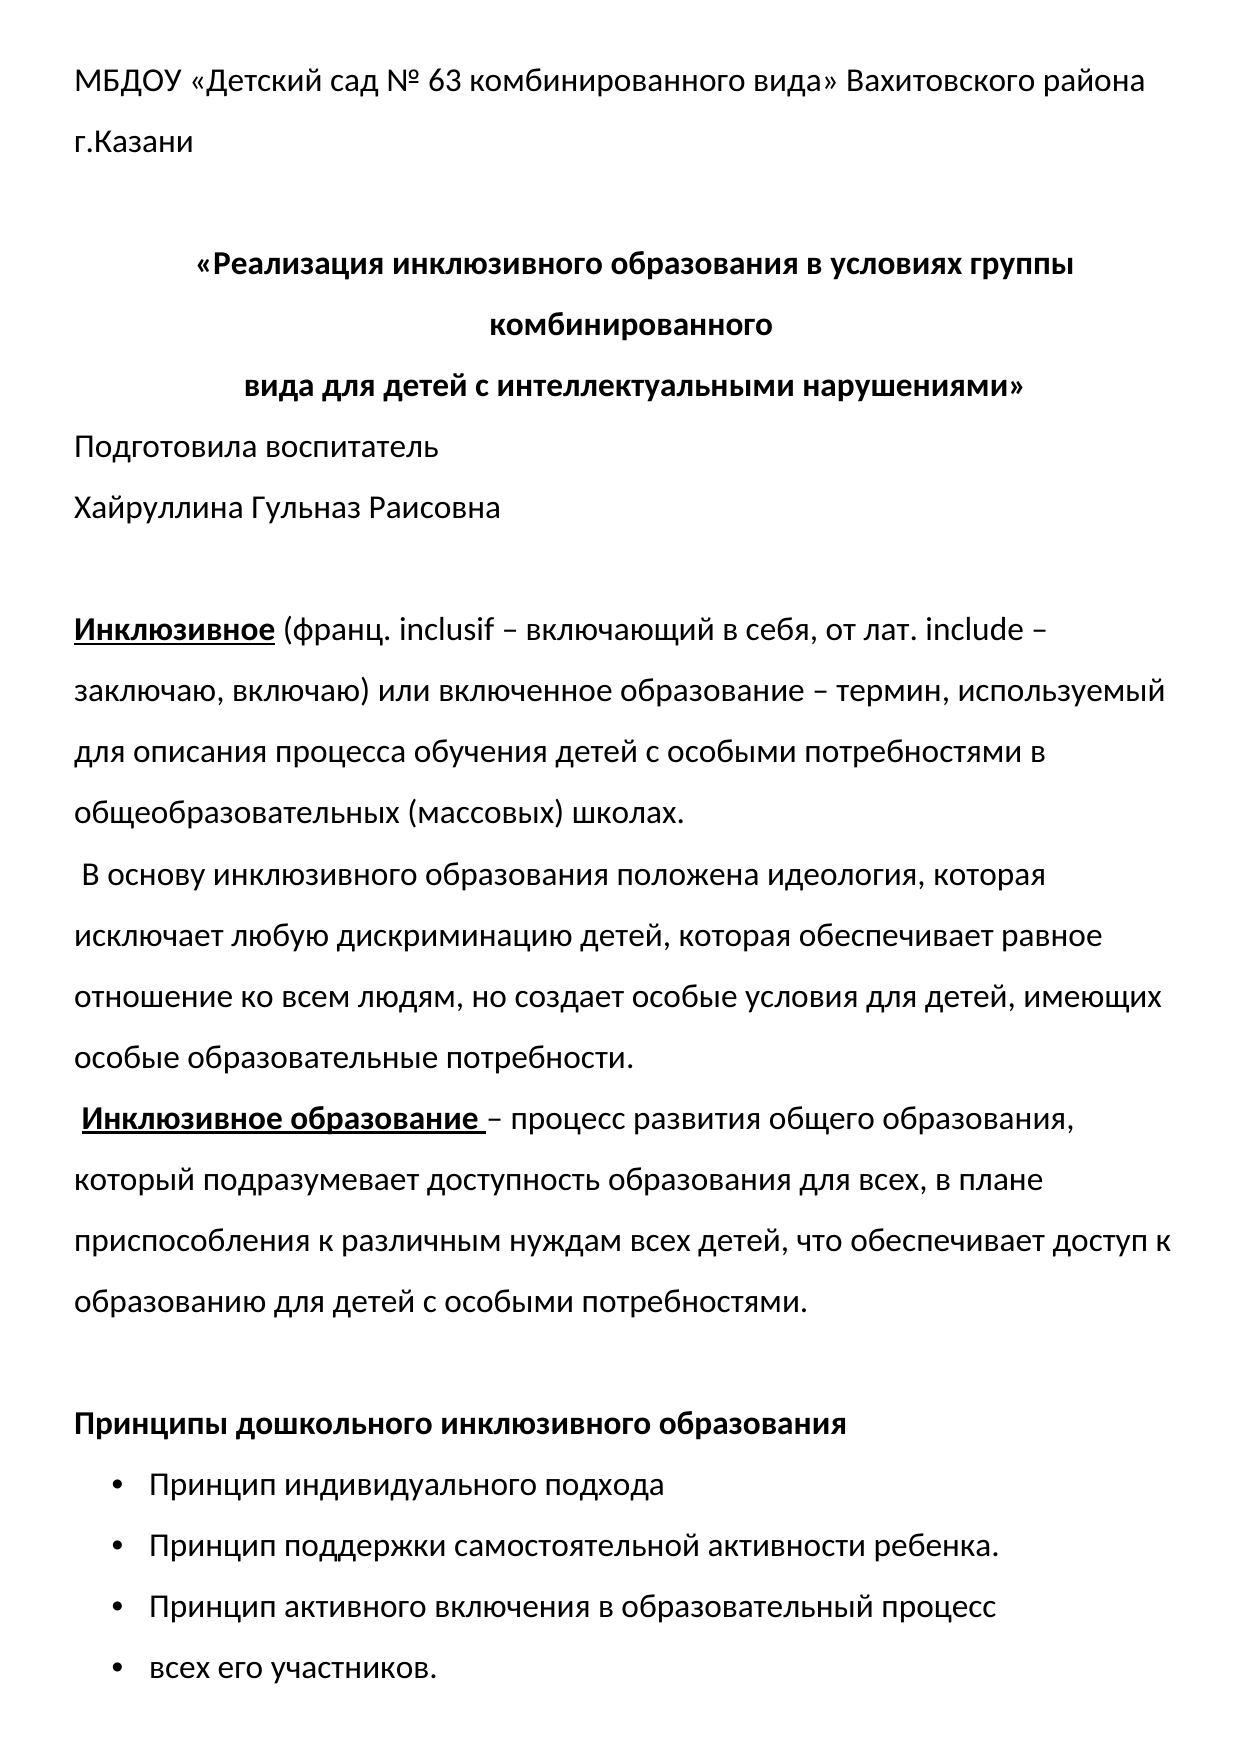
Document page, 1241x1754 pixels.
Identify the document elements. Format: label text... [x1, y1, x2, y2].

text Инклюзивное образование – процесс развития общего образования, который подразумевает доступность образования для всех, в плане приспособления к различным нуждам всех детей, что обеспечивает доступ к образованию для детей с особыми потребностями. [74, 1097, 1196, 1321]
list Принцип активного включения в образовательный процесс [111, 1585, 1196, 1626]
list Принцип индивидуального подхода [111, 1463, 1196, 1504]
text В основу инклюзивного образования положена идеология, которая исключает любую дискриминацию детей, которая обеспечивает равное отношение ко всем людям, но создает особые условия для детей, имеющих особые образовательные потребности. [74, 853, 1196, 1076]
list Принцип поддержки самостоятельной активности ребенка. [111, 1524, 1196, 1565]
list всех его участников. [111, 1646, 1196, 1687]
text Принципы дошкольного инклюзивного образования [74, 1402, 1196, 1443]
text Подготовила воспитатель Хайруллина Гульназ Раисовна [74, 425, 1196, 527]
text Инклюзивное (франц. inclusif – включающий в себя, от лат. include – заключаю, включаю) или включенное образование – термин, используемый для описания процесса обучения детей с особыми потребностями в общеобразовательных (массовых) школах. [74, 608, 1196, 832]
text «Реализация инклюзивного образования в условиях группы комбинированного вида для детей с интеллектуальными нарушениями» [74, 242, 1196, 405]
text МБДОУ «Детский сад № 63 комбинированного вида» Вахитовского района г.Казани [74, 59, 1196, 161]
